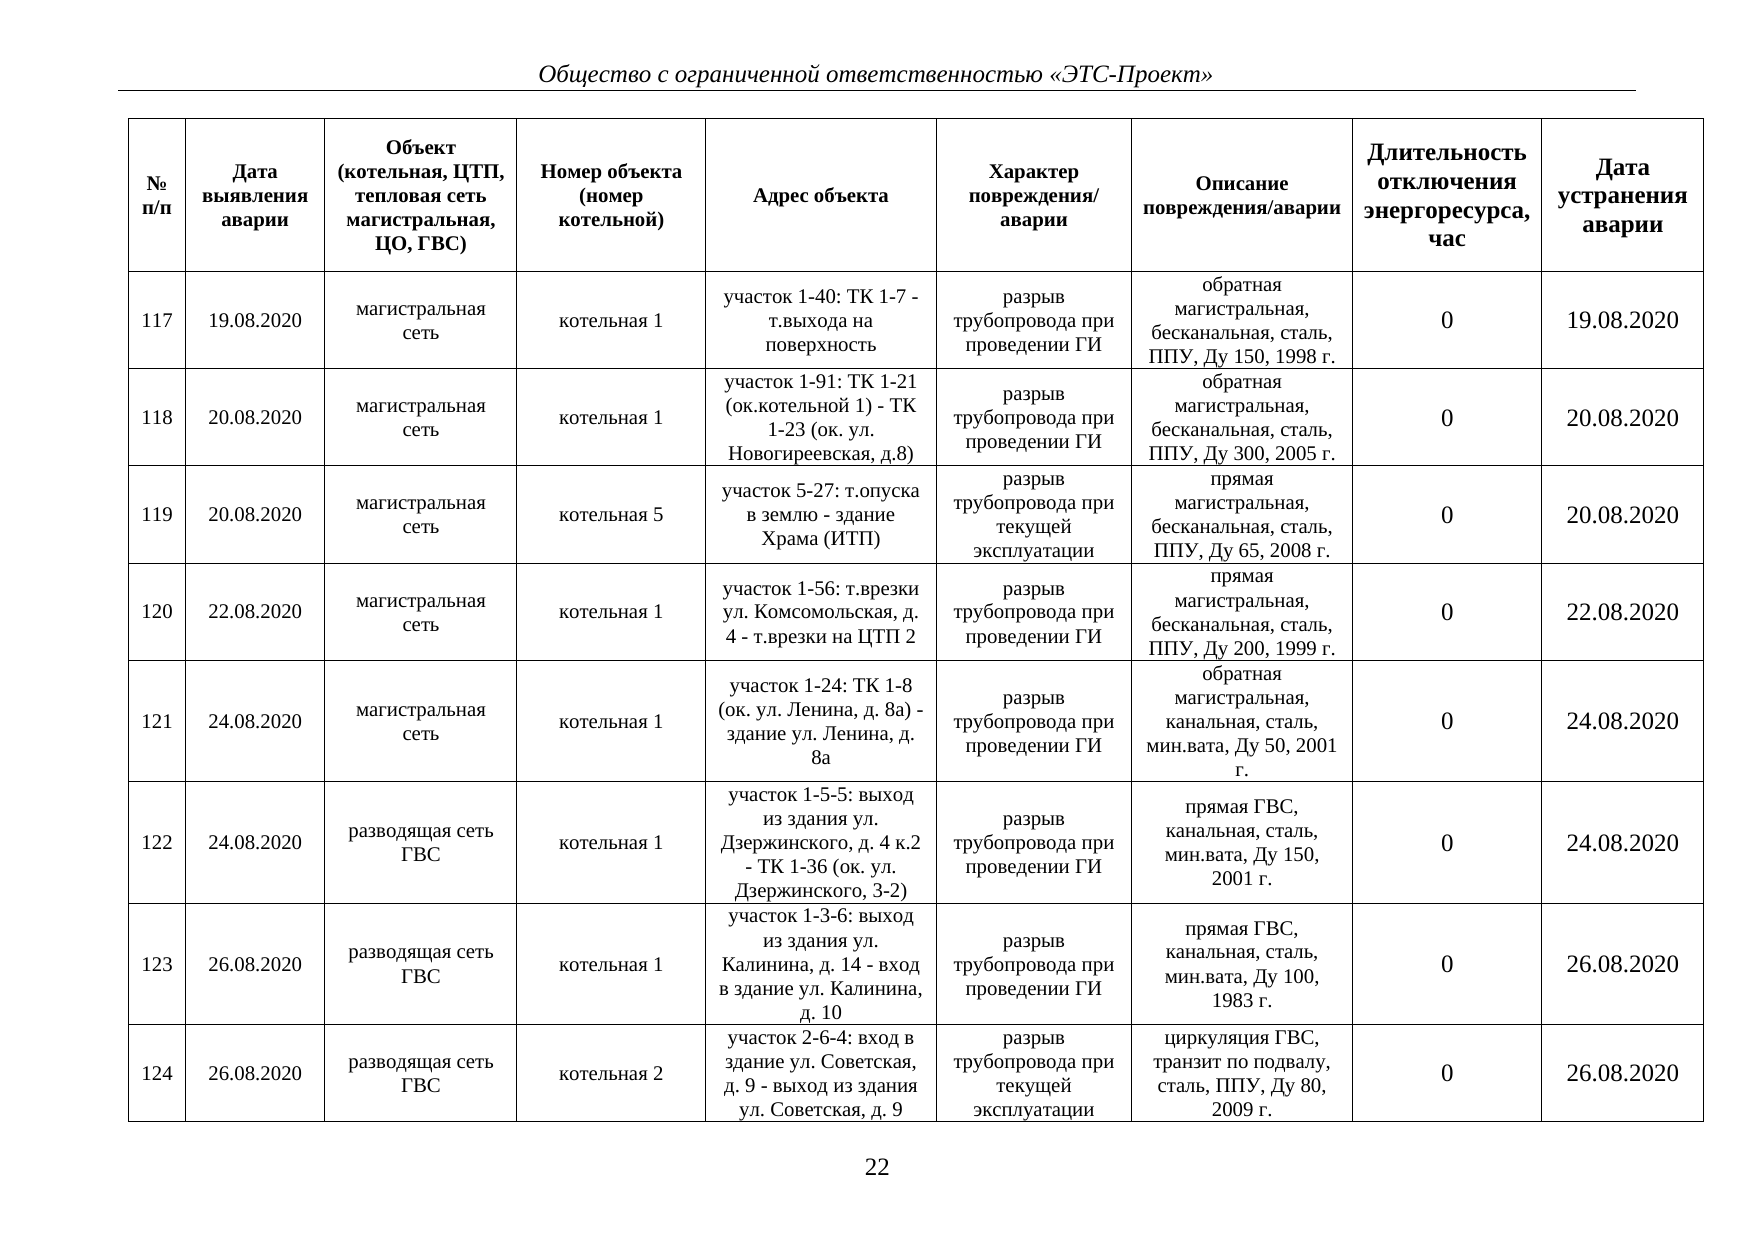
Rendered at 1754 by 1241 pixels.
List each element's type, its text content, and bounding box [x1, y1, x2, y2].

table_cell 22.08.2020 [186, 564, 324, 660]
table_cell котельная 1 [517, 661, 705, 781]
table_cell участок 2-6-4: вход в здание ул. Советская, д. 9 - выход из здания ул. Советская, д. 9 [706, 1025, 936, 1121]
table_cell разводящая сеть ГВС [325, 1025, 516, 1121]
table_cell 117 [129, 272, 185, 368]
table_header Номер объекта (номер котельной) [517, 119, 705, 271]
table_cell 26.08.2020 [1542, 1025, 1703, 1121]
table_cell разрыв трубопровода при проведении ГИ [937, 272, 1131, 368]
table_cell 0 [1353, 782, 1541, 902]
table_cell магистральная сеть [325, 369, 516, 465]
table_cell разрыв трубопровода при проведении ГИ [937, 369, 1131, 465]
table_header Объект (котельная, ЦТП, тепловая сеть магистральная, ЦО, ГВС) [325, 119, 516, 271]
table_cell 118 [129, 369, 185, 465]
table_cell 20.08.2020 [1542, 466, 1703, 562]
table_cell прямая ГВС, канальная, сталь, мин.вата, Ду 100, 1983 г. [1132, 904, 1352, 1024]
table_cell магистральная сеть [325, 466, 516, 562]
table_cell 22.08.2020 [1542, 564, 1703, 660]
table_cell разрыв трубопровода при проведении ГИ [937, 661, 1131, 781]
table_cell 123 [129, 904, 185, 1024]
table_header Дата выявления аварии [186, 119, 324, 271]
table_cell магистральная сеть [325, 272, 516, 368]
table_cell 0 [1353, 369, 1541, 465]
table_cell котельная 1 [517, 782, 705, 902]
table_cell прямая ГВС, канальная, сталь, мин.вата, Ду 150, 2001 г. [1132, 782, 1352, 902]
table_cell 0 [1353, 272, 1541, 368]
table_cell 24.08.2020 [1542, 782, 1703, 902]
table_cell разрыв трубопровода при проведении ГИ [937, 564, 1131, 660]
table_cell котельная 5 [517, 466, 705, 562]
table_cell котельная 1 [517, 904, 705, 1024]
table_cell магистральная сеть [325, 661, 516, 781]
table_cell 19.08.2020 [186, 272, 324, 368]
table_cell 26.08.2020 [1542, 904, 1703, 1024]
table_header Длительность отключения энергоресурса, час [1353, 119, 1541, 271]
table_cell участок 1-91: ТК 1-21 (ок.котельной 1) - ТК 1-23 (ок. ул. Новогиреевская, д.8) [706, 369, 936, 465]
table_header № п/п [129, 119, 185, 271]
table_header Характер повреждения/ аварии [937, 119, 1131, 271]
table_cell 24.08.2020 [186, 782, 324, 902]
table_cell котельная 1 [517, 564, 705, 660]
table_cell участок 1-5-5: выход из здания ул. Дзержинского, д. 4 к.2 - ТК 1-36 (ок. ул. Дзержинского, 3-2) [706, 782, 936, 902]
table_cell прямая магистральная, бесканальная, сталь, ППУ, Ду 200, 1999 г. [1132, 564, 1352, 660]
table_header Дата устранения аварии [1542, 119, 1703, 271]
table_cell котельная 2 [517, 1025, 705, 1121]
table_cell 121 [129, 661, 185, 781]
table_cell разрыв трубопровода при текущей эксплуатации [937, 1025, 1131, 1121]
table_cell 119 [129, 466, 185, 562]
table_cell 0 [1353, 1025, 1541, 1121]
table_cell 0 [1353, 466, 1541, 562]
table_cell котельная 1 [517, 272, 705, 368]
table_cell 26.08.2020 [186, 904, 324, 1024]
table_header Адрес объекта [706, 119, 936, 271]
table_cell разрыв трубопровода при проведении ГИ [937, 782, 1131, 902]
table_cell 20.08.2020 [1542, 369, 1703, 465]
table_cell 26.08.2020 [186, 1025, 324, 1121]
table_cell обратная магистральная, бесканальная, сталь, ППУ, Ду 300, 2005 г. [1132, 369, 1352, 465]
table_cell участок 1-56: т.врезки ул. Комсомольская, д. 4 - т.врезки на ЦТП 2 [706, 564, 936, 660]
table_cell прямая магистральная, бесканальная, сталь, ППУ, Ду 65, 2008 г. [1132, 466, 1352, 562]
table_cell разрыв трубопровода при текущей эксплуатации [937, 466, 1131, 562]
table_cell участок 1-3-6: выход из здания ул. Калинина, д. 14 - вход в здание ул. Калинина, д. 10 [706, 904, 936, 1024]
table_cell магистральная сеть [325, 564, 516, 660]
table_cell 0 [1353, 661, 1541, 781]
table_cell 0 [1353, 564, 1541, 660]
table_cell 122 [129, 782, 185, 902]
table_header Описание повреждения/аварии [1132, 119, 1352, 271]
table_cell обратная магистральная, канальная, сталь, мин.вата, Ду 50, 2001 г. [1132, 661, 1352, 781]
table_cell разводящая сеть ГВС [325, 904, 516, 1024]
table_cell участок 1-24: ТК 1-8 (ок. ул. Ленина, д. 8а) - здание ул. Ленина, д. 8а [706, 661, 936, 781]
table_cell 20.08.2020 [186, 369, 324, 465]
table_cell 19.08.2020 [1542, 272, 1703, 368]
table_cell 124 [129, 1025, 185, 1121]
table_cell 24.08.2020 [186, 661, 324, 781]
table_cell разрыв трубопровода при проведении ГИ [937, 904, 1131, 1024]
table_cell 20.08.2020 [186, 466, 324, 562]
table_cell циркуляция ГВС, транзит по подвалу, сталь, ППУ, Ду 80, 2009 г. [1132, 1025, 1352, 1121]
table_cell 120 [129, 564, 185, 660]
table_cell 24.08.2020 [1542, 661, 1703, 781]
table_cell участок 5-27: т.опуска в землю - здание Храма (ИТП) [706, 466, 936, 562]
table_cell 0 [1353, 904, 1541, 1024]
table_cell участок 1-40: ТК 1-7 - т.выхода на поверхность [706, 272, 936, 368]
table_cell котельная 1 [517, 369, 705, 465]
table_cell разводящая сеть ГВС [325, 782, 516, 902]
table_cell обратная магистральная, бесканальная, сталь, ППУ, Ду 150, 1998 г. [1132, 272, 1352, 368]
